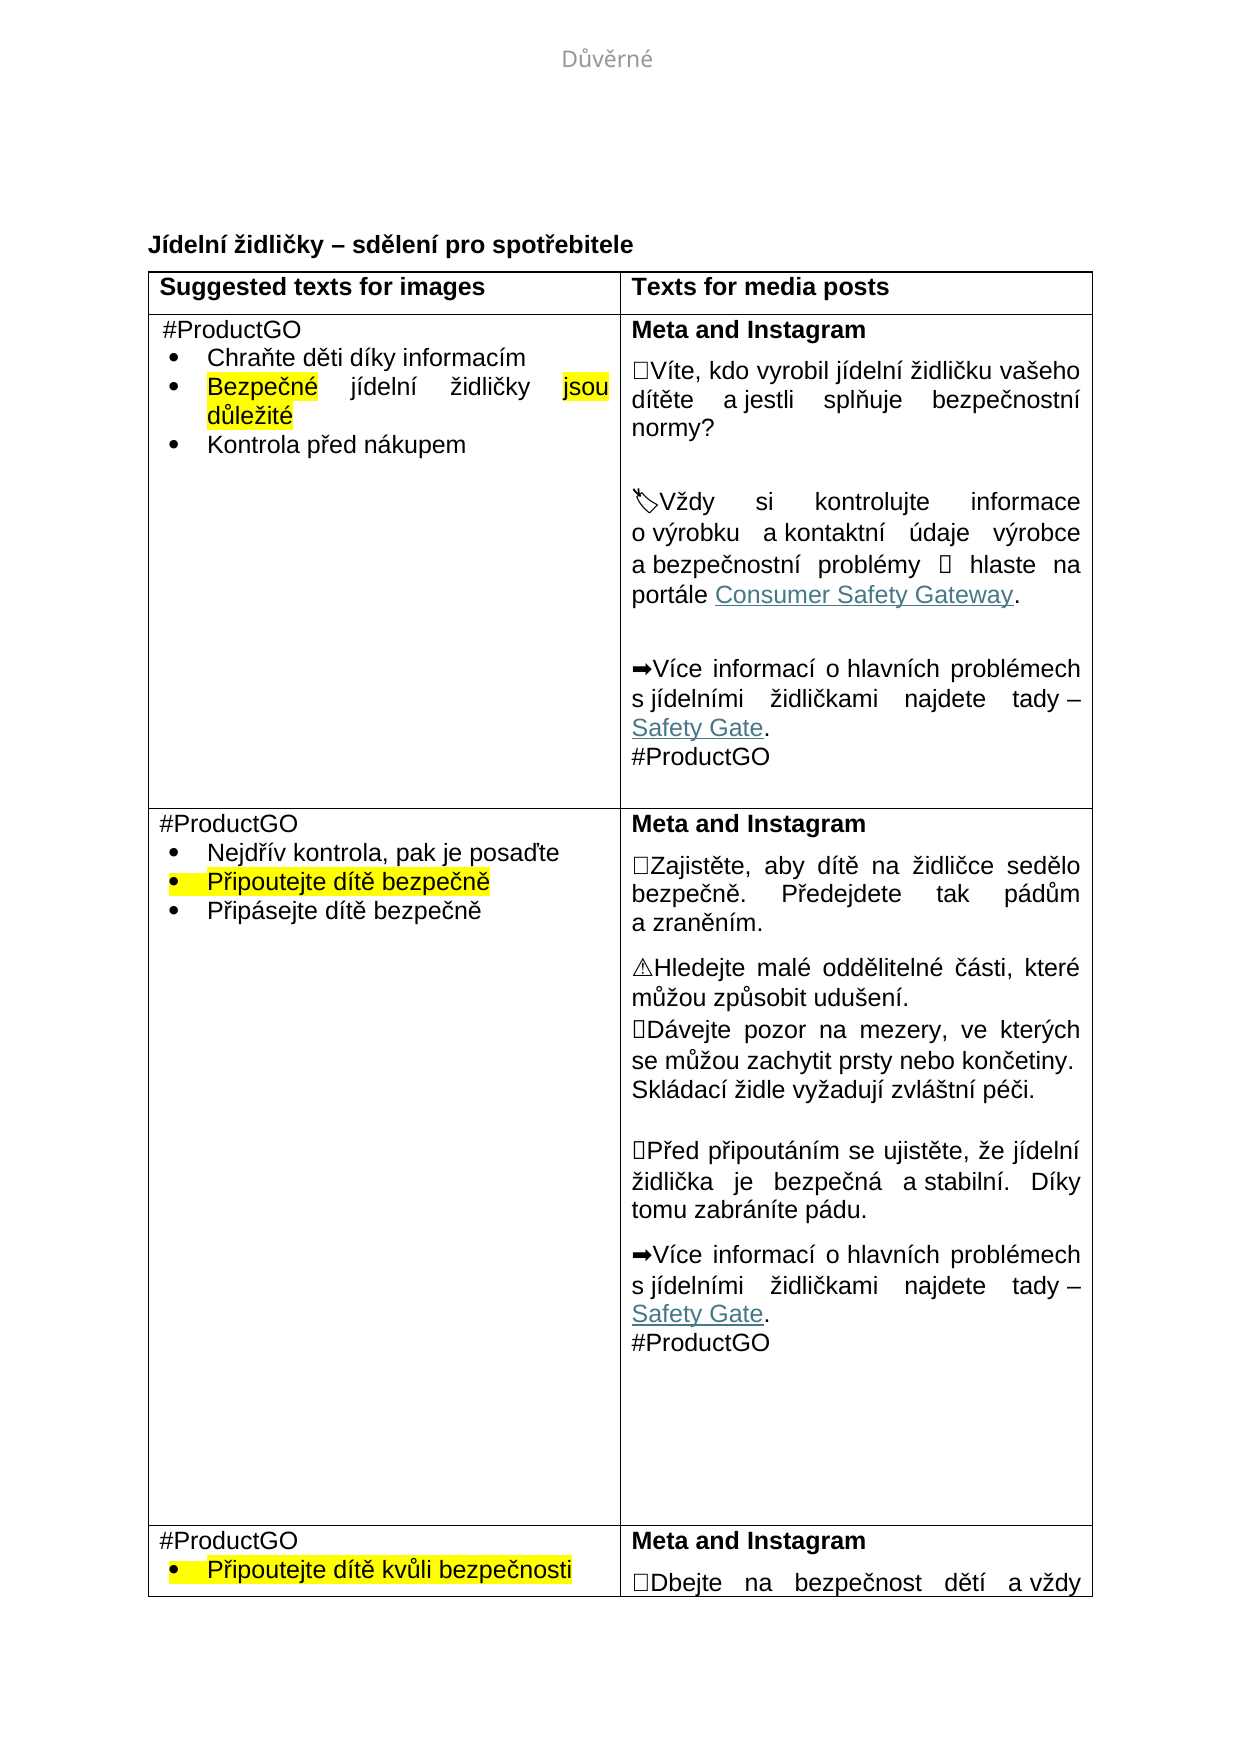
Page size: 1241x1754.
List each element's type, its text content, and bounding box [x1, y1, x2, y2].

table_cell Meta and Instagram 👶Zajistěte, aby dítě na židličce sedělo bezpečně. Předejdete tak pádům a zraněním. ⚠️Hledejte malé oddělitelné části, které můžou způsobit udušení. 🛑Dávejte pozor na mezery, ve kterých se můžou zachytit prsty nebo končetiny. Skládací židle vyžadují zvláštní péči. ✅Před připoutáním se ujistěte, že jídelní židlička je bezpečná a stabilní. Díky tomu zabráníte pádu. ➡️Více informací o hlavních problémech s jídelními židličkami najdete tady – Safety Gate. #ProductGO [621, 809, 1092, 1525]
table_header Suggested texts for images [149, 273, 620, 314]
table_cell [149, 1526, 620, 1596]
text Jídelní židličky – sdělení pro spotřebitele [148, 230, 1093, 259]
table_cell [621, 1526, 1092, 1596]
table_cell Meta and Instagram 👶Víte, kdo vyrobil jídelní židličku vašeho dítěte a jestli splňuje bezpečnostní normy? 🏷️Vždy si kontrolujte informace o výrobku a kontaktní údaje výrobce a bezpečnostní problémy 🚨 hlaste na portále Consumer Safety Gateway. ➡️Více informací o hlavních problémech s jídelními židličkami najdete tady – Safety Gate. #ProductGO [621, 315, 1092, 808]
table_header Texts for media posts [621, 273, 1092, 314]
table_cell #ProductGO Nejdřív kontrola, pak je posaďte Připoutejte dítě bezpečně Připásejte dítě bezpečně [149, 809, 620, 1525]
table_cell #ProductGO Chraňte děti díky informacím Bezpečné jídelní židličky jsou důležité Kontrola před nákupem [149, 315, 620, 808]
